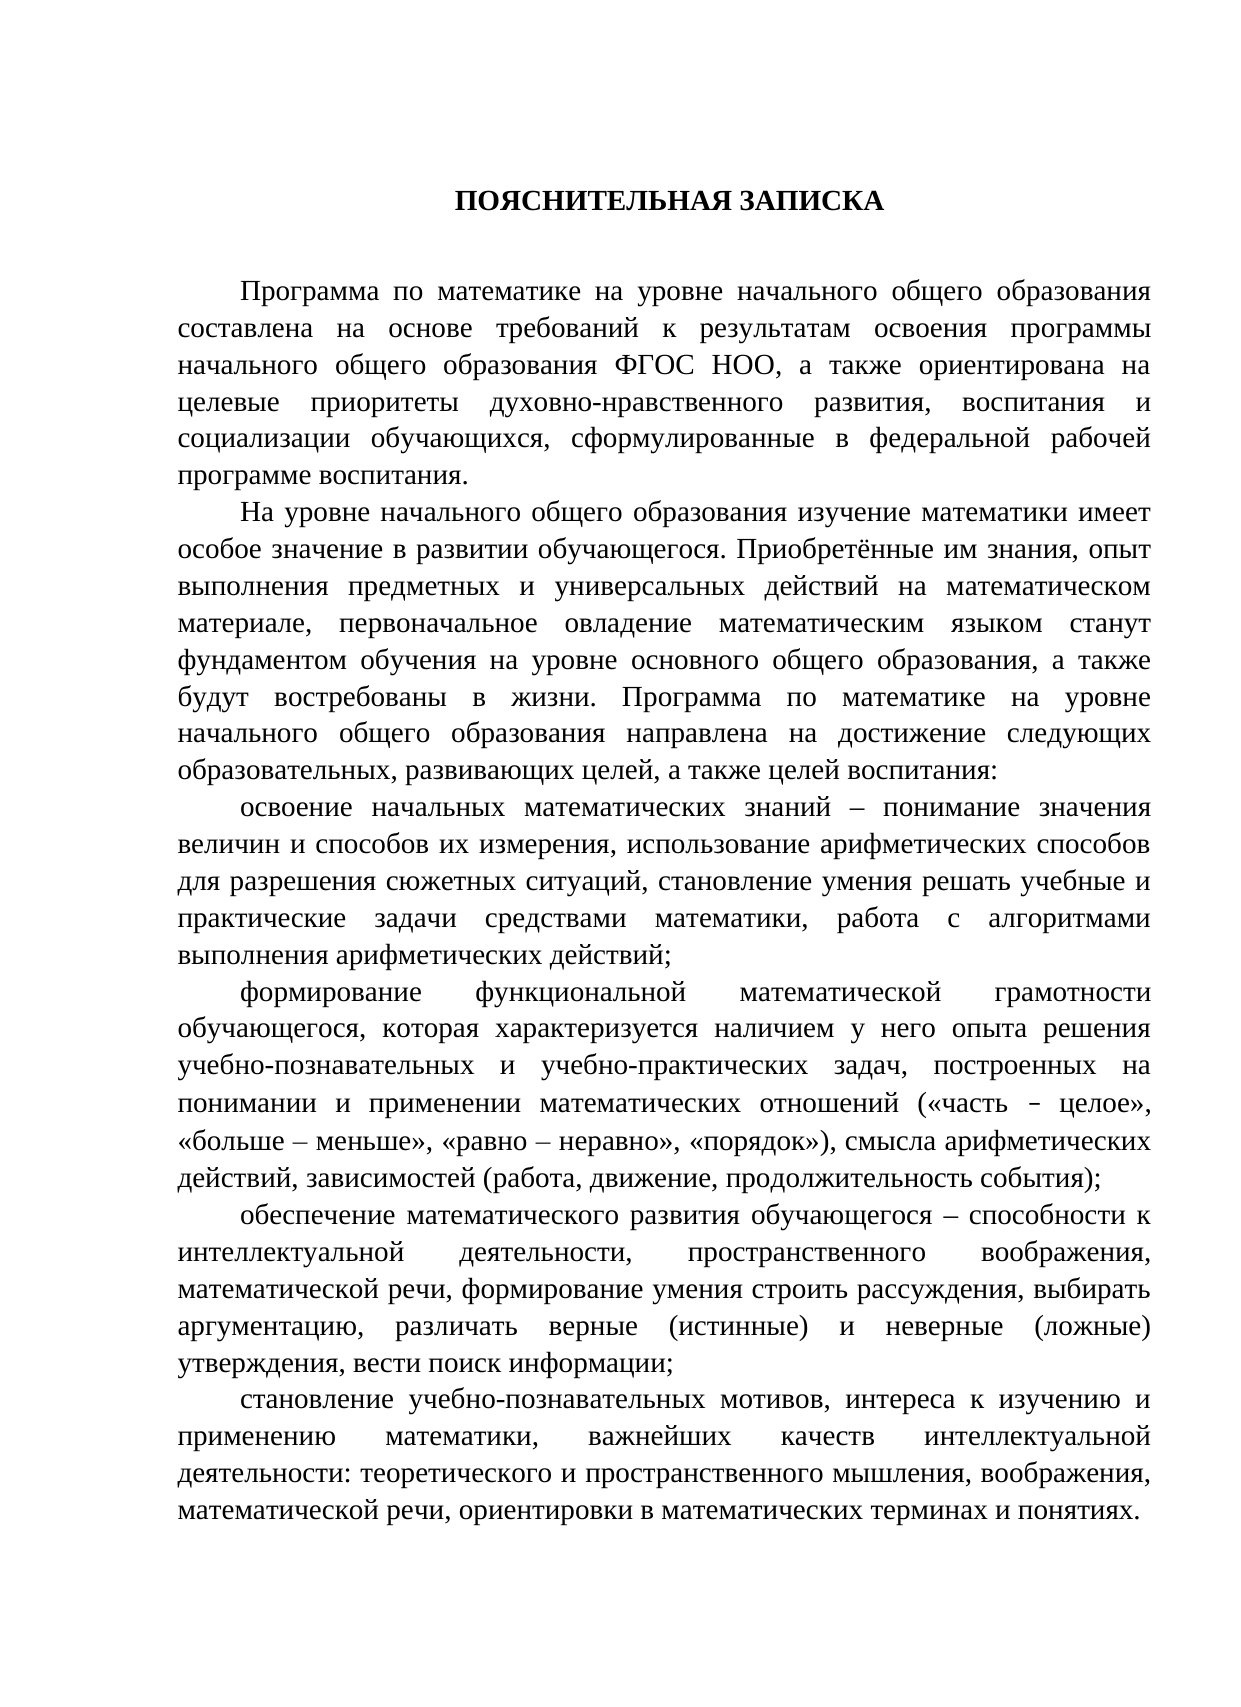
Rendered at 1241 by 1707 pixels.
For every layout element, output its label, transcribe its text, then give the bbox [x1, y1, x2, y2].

text становление учебно-познавательных мотивов, интереса к изучению и применению математики, важнейших качеств интеллектуальной деятельности: теоретического и пространственного мышления, воображения, математической речи, ориентировки в математических терминах и понятиях. [177, 1382, 1152, 1526]
text освоение начальных математических знаний – понимание значения величин и способов их измерения, использование арифметических способов для разрешения сюжетных ситуаций, становление умения решать учебные и практические задачи средствами математики, работа с алгоритмами выполнения арифметических действий; [177, 789, 1152, 970]
text На уровне начального общего образования изучение математики имеет особое значение в развитии обучающегося. Приобретённые им знания, опыт выполнения предметных и универсальных действий на математическом материале, первоначальное овладение математическим языком станут фундаментом обучения на уровне основного общего образования, а также будут востребованы в жизни. Программа по математике на уровне начального общего образования направлена на достижение следующих образовательных, развивающих целей, а также целей воспитания: [177, 494, 1152, 786]
text формирование функциональной математической грамотности обучающегося, которая характеризуется наличием у него опыта решения учебно-познавательных и учебно-практических задач, построенных на понимании и применении математических отношений («часть – целое», «больше – меньше», «равно – неравно», «порядок»), смысла арифметических действий, зависимостей (работа, движение, продолжительность события); [177, 974, 1152, 1194]
text обеспечение математического развития обучающегося – способности к интеллектуальной деятельности, пространственного воображения, математической речи, формирование умения строить рассуждения, выбирать аргументацию, различать верные (истинные) и неверные (ложные) утверждения, вести поиск информации; [177, 1197, 1152, 1378]
text ПОЯСНИТЕЛЬНАЯ ЗАПИСКА [177, 183, 1162, 217]
text Программа по математике на уровне начального общего образования составлена на основе требований к результатам освоения программы начального общего образования ФГОС НОО, а также ориентирована на целевые приоритеты духовно-нравственного развития, воспитания и социализации обучающихся, сформулированные в федеральной рабочей программе воспитания. [177, 273, 1152, 491]
